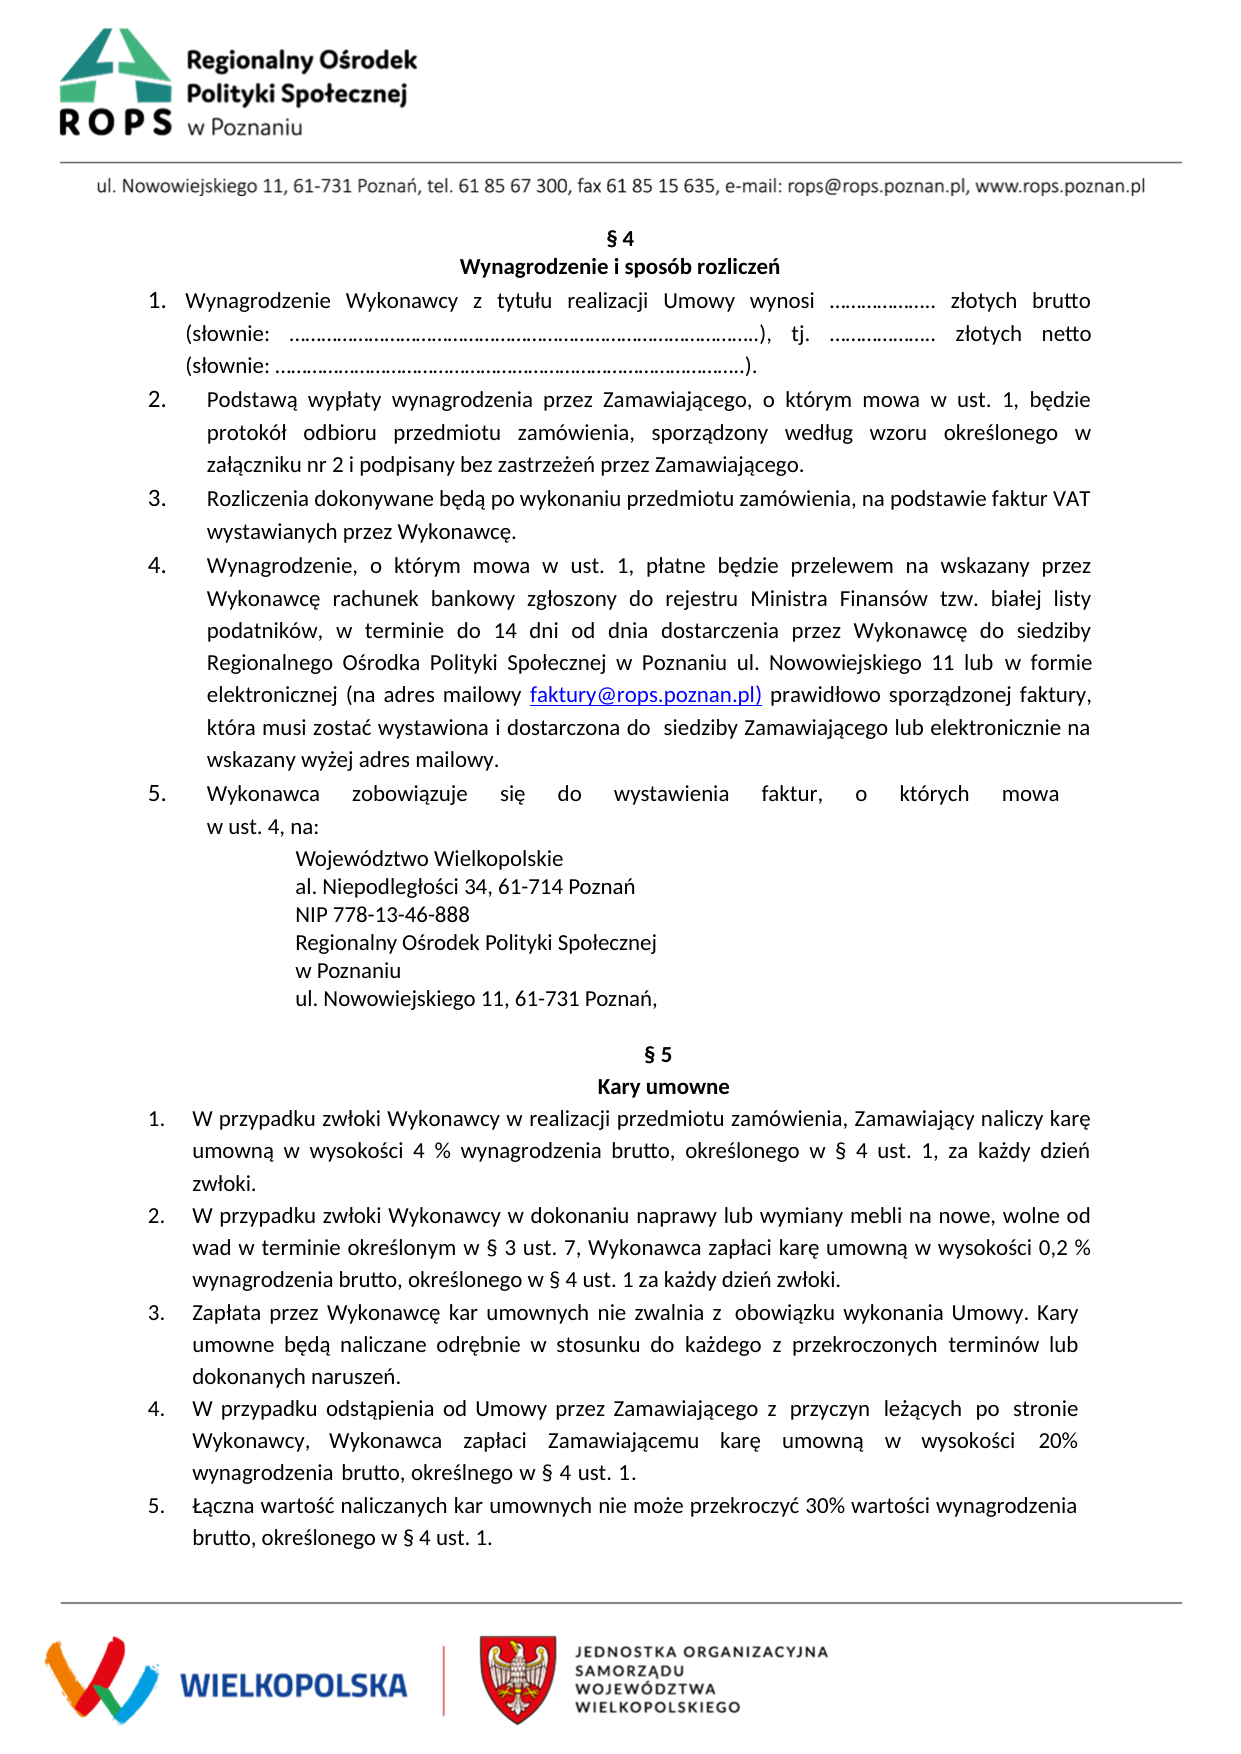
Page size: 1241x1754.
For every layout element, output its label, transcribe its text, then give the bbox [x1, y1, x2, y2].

list Zapłata przez Wykonawcę kar umownych nie zwalnia z obowiązku wykonania Umowy. Kary umowne będą naliczane odrębnie w stosunku do każdego z przekroczonych terminów lub dokonanych naruszeń. [148, 1298, 1079, 1390]
list Wynagrodzenie, o którym mowa w ust. 1, płatne będzie przelewem na wskazany przez Wykonawcę rachunek bankowy zgłoszony do rejestru Ministra Finansów tzw. białej listy podatników, w terminie do 14 dni od dnia dostarczenia przez Wykonawcę do siedziby Regionalnego Ośrodka Polityki Społecznej w Poznaniu ul. Nowowiejskiego 11 lub w formie elektronicznej (na adres mailowy faktury@rops.poznan.pl) prawidłowo sporządzonej faktury, która musi zostać wystawiona i dostarczona do siedziby Zamawiającego lub elektronicznie na wskazany wyżej adres mailowy. [148, 549, 1093, 773]
list Wynagrodzenie Wykonawcy z tytułu realizacji Umowy wynosi ……………….. złotych brutto (słownie: ……………………………………………………………………………..), tj. ……………….. złotych netto (słownie: ……………………………………………………………………………..). [148, 284, 1093, 379]
text al. Niepodległości 34, 61-714 Poznań [295, 872, 1093, 900]
text § 4 [148, 224, 1093, 252]
subtitle Kary umowne [523, 1072, 853, 1100]
picture [2, 0, 1241, 196]
subtitle Wynagrodzenie i sposób rozliczeń [148, 252, 1093, 280]
list W przypadku zwłoki Wykonawcy w realizacji przedmiotu zamówienia, Zamawiający naliczy karę umowną w wysokości 4 % wynagrodzenia brutto, określonego w § 4 ust. 1, za każdy dzień zwłoki. [148, 1104, 1093, 1197]
text Regionalny Ośrodek Polityki Społecznej [295, 928, 1093, 956]
list Podstawą wypłaty wynagrodzenia przez Zamawiającego, o którym mowa w ust. 1, będzie protokół odbioru przedmiotu zamówienia, sporządzony według wzoru określonego w załączniku nr 2 i podpisany bez zastrzeżeń przez Zamawiającego. [148, 383, 1093, 478]
subtitle § 5 [598, 1040, 853, 1068]
text Województwo Wielkopolskie [295, 844, 1093, 872]
picture [2, 1601, 1241, 1752]
list W przypadku zwłoki Wykonawcy w dokonaniu naprawy lub wymiany mebli na nowe, wolne od wad w terminie określonym w § 3 ust. 7, Wykonawca zapłaci karę umowną w wysokości 0,2 % wynagrodzenia brutto, określonego w § 4 ust. 1 za każdy dzień zwłoki. [148, 1201, 1093, 1293]
list Rozliczenia dokonywane będą po wykonaniu przedmiotu zamówienia, na podstawie faktur VAT wystawianych przez Wykonawcę. [148, 482, 1093, 545]
text ul. Nowowiejskiego 11, 61-731 Poznań, [295, 984, 1093, 1012]
list Łączna wartość naliczanych kar umownych nie może przekroczyć 30% wartości wynagrodzenia brutto, określonego w § 4 ust. 1. [148, 1491, 1078, 1551]
text NIP 778-13-46-888 [295, 900, 1093, 928]
list Wykonawca zobowiązuje się do wystawienia faktur, o których mowa w ust. 4, na: [148, 777, 1093, 840]
list W przypadku odstąpienia od Umowy przez Zamawiającego z przyczyn leżących po stronie Wykonawcy, Wykonawca zapłaci Zamawiającemu karę umowną w wysokości 20% wynagrodzenia brutto, określnego w § 4 ust. 1. [148, 1394, 1078, 1487]
text w Poznaniu [295, 956, 1093, 984]
